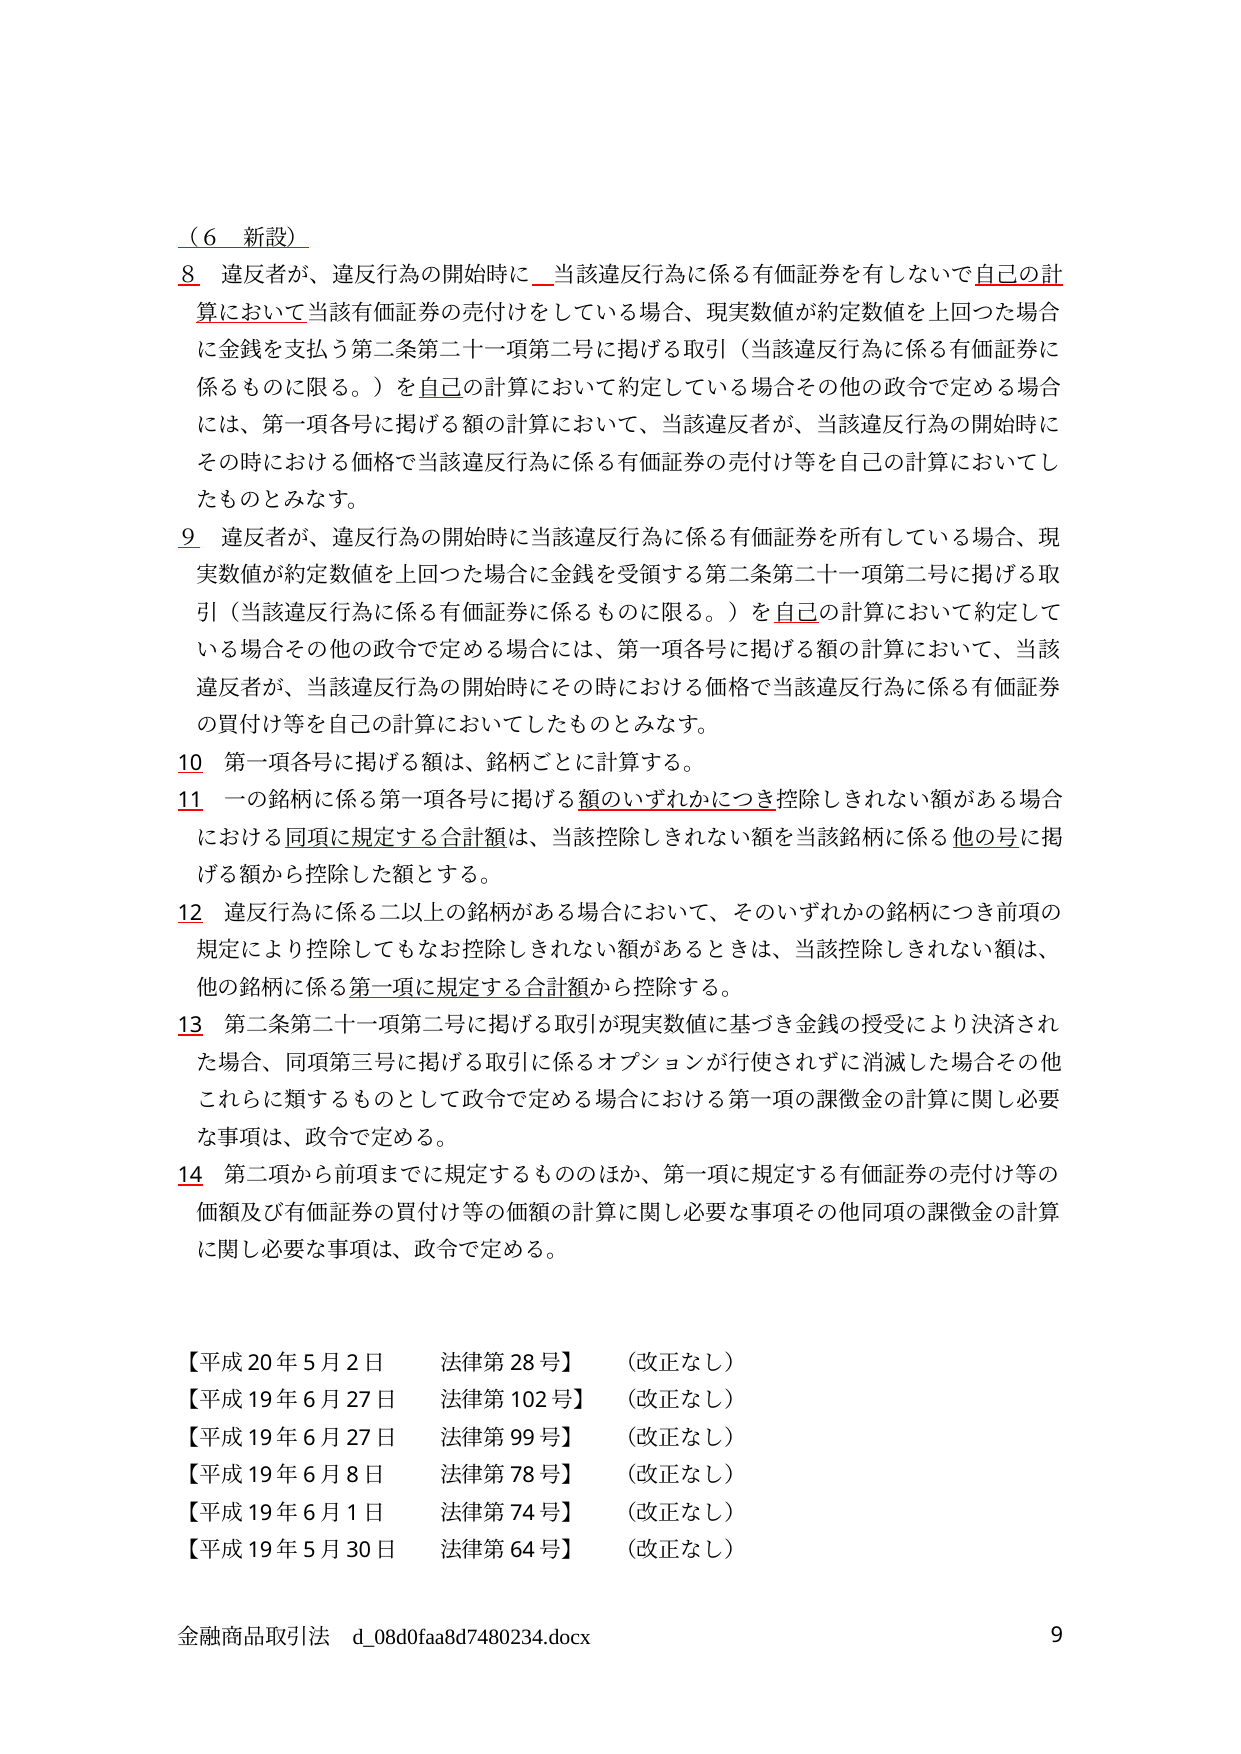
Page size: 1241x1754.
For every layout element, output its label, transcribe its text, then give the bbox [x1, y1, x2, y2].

text ８ 違反者が、違反行為の開始時に 当該違反行為に係る有価証券を有しないで自己の計算において当該有価証券の売付けをしている場合、現実数値が約定数値を上回つた場合に金銭を支払う第二条第二十一項第二号に掲げる取引（当該違反行為に係る有価証券に係るものに限る。）を自己の計算において約定している場合その他の政令で定める場合には、第一項各号に掲げる額の計算において、当該違反者が、当該違反行為の開始時にその時における価格で当該違反行為に係る有価証券の売付け等を自己の計算においてしたものとみなす。 [177, 254, 1063, 517]
text 【平成19年6月27日 法律第102号】 （改正なし） [177, 1379, 1063, 1417]
text （６ 新設） [177, 217, 1063, 254]
text 10 第一項各号に掲げる額は、銘柄ごとに計算する。 [177, 742, 1063, 779]
text 【平成19年6月1日 法律第74号】 （改正なし） [177, 1492, 1063, 1529]
text 【平成20年5月2日 法律第28号】 （改正なし） [177, 1342, 1063, 1379]
text 13 第二条第二十一項第二号に掲げる取引が現実数値に基づき金銭の授受により決済された場合、同項第三号に掲げる取引に係るオプションが行使されずに消滅した場合その他これらに類するものとして政令で定める場合における第一項の課徴金の計算に関し必要な事項は、政令で定める。 [177, 1004, 1063, 1154]
text 【平成19年5月30日 法律第64号】 （改正なし） [177, 1529, 1063, 1567]
text 12 違反行為に係る二以上の銘柄がある場合において、そのいずれかの銘柄につき前項の規定により控除してもなお控除しきれない額があるときは、当該控除しきれない額は、他の銘柄に係る第一項に規定する合計額から控除する。 [177, 892, 1063, 1004]
text ９ 違反者が、違反行為の開始時に当該違反行為に係る有価証券を所有している場合、現実数値が約定数値を上回つた場合に金銭を受領する第二条第二十一項第二号に掲げる取引（当該違反行為に係る有価証券に係るものに限る。）を自己の計算において約定している場合その他の政令で定める場合には、第一項各号に掲げる額の計算において、当該違反者が、当該違反行為の開始時にその時における価格で当該違反行為に係る有価証券の買付け等を自己の計算においてしたものとみなす。 [177, 517, 1063, 742]
text 14 第二項から前項までに規定するもののほか、第一項に規定する有価証券の売付け等の価額及び有価証券の買付け等の価額の計算に関し必要な事項その他同項の課徴金の計算に関し必要な事項は、政令で定める。 [177, 1154, 1063, 1267]
text 【平成19年6月8日 法律第78号】 （改正なし） [177, 1454, 1063, 1492]
text 【平成19年6月27日 法律第99号】 （改正なし） [177, 1417, 1063, 1454]
text 11 一の銘柄に係る第一項各号に掲げる額のいずれかにつき控除しきれない額がある場合における同項に規定する合計額は、当該控除しきれない額を当該銘柄に係る他の号に掲げる額から控除した額とする。 [177, 779, 1063, 892]
